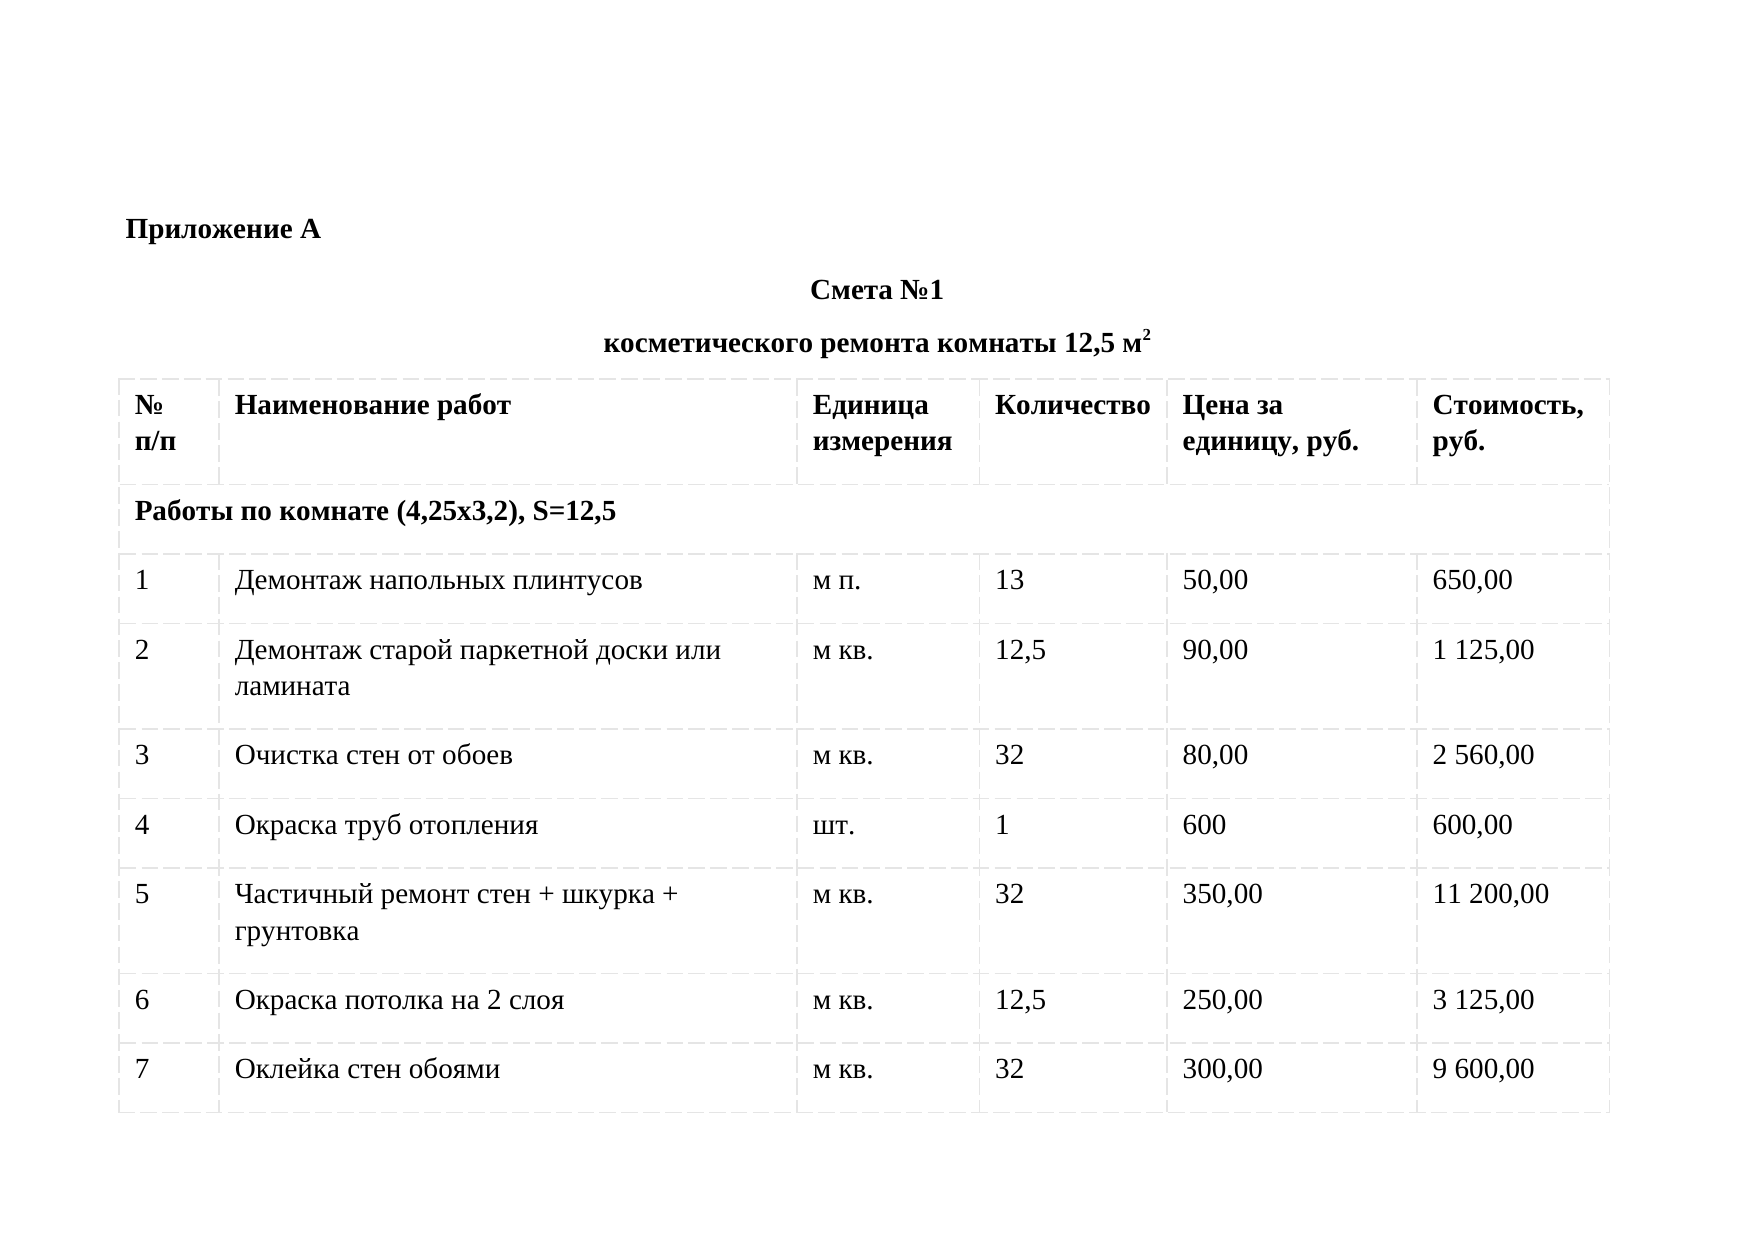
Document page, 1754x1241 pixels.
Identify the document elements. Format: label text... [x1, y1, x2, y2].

table_cell 4 [119, 798, 219, 867]
table_cell 32 [979, 728, 1167, 798]
table_cell 7 [119, 1042, 219, 1112]
table_cell 250,00 [1167, 973, 1417, 1042]
table_cell 1 [119, 553, 219, 622]
table_cell Работы по комнате (4,25x3,2), S=12,5 [119, 484, 1609, 553]
table_cell 300,00 [1167, 1042, 1417, 1112]
text косметического ремонта комнаты 12,5 м2 [118, 325, 1636, 359]
table_cell 350,00 [1167, 867, 1417, 973]
table_cell 3 [119, 728, 219, 798]
table_header Единица измерения [797, 378, 979, 483]
table_cell 3 125,00 [1417, 973, 1609, 1042]
table_cell 9 600,00 [1417, 1042, 1609, 1112]
table_cell м кв. [797, 867, 979, 973]
table_cell 12,5 [979, 973, 1167, 1042]
text Приложение А [118, 211, 1636, 244]
table_cell Очистка стен от обоев [219, 728, 797, 798]
table_cell Частичный ремонт стен + шкурка + грунтовка [219, 867, 797, 973]
table_cell 11 200,00 [1417, 867, 1609, 973]
table_cell 32 [979, 867, 1167, 973]
table_cell Демонтаж старой паркетной доски или ламината [219, 623, 797, 728]
table_cell Демонтаж напольных плинтусов [219, 553, 797, 622]
text Смета №1 [118, 272, 1636, 306]
table_cell Оклейка стен обоями [219, 1042, 797, 1112]
table_header № п/п [119, 378, 219, 483]
table_cell 5 [119, 867, 219, 973]
table_cell 2 [119, 623, 219, 728]
table_cell м п. [797, 553, 979, 622]
table_cell 90,00 [1167, 623, 1417, 728]
table_cell Окраска потолка на 2 слоя [219, 973, 797, 1042]
table_cell м кв. [797, 623, 979, 728]
table_header Наименование работ [219, 378, 797, 483]
table_cell 32 [979, 1042, 1167, 1112]
table_header Цена за единицу, руб. [1167, 378, 1417, 483]
table_cell Окраска труб отопления [219, 798, 797, 867]
table_cell шт. [797, 798, 979, 867]
table_cell 6 [119, 973, 219, 1042]
table_cell 1 [979, 798, 1167, 867]
table_cell м кв. [797, 728, 979, 798]
table_cell 650,00 [1417, 553, 1609, 622]
table_cell 600 [1167, 798, 1417, 867]
table_cell 80,00 [1167, 728, 1417, 798]
table_cell 2 560,00 [1417, 728, 1609, 798]
table_header Стоимость, руб. [1417, 378, 1609, 483]
table_cell м кв. [797, 973, 979, 1042]
table_cell м кв. [797, 1042, 979, 1112]
table_cell 50,00 [1167, 553, 1417, 622]
table_cell 600,00 [1417, 798, 1609, 867]
table_cell 12,5 [979, 623, 1167, 728]
table_header Количество [979, 378, 1167, 483]
table_cell 1 125,00 [1417, 623, 1609, 728]
table_cell 13 [979, 553, 1167, 622]
